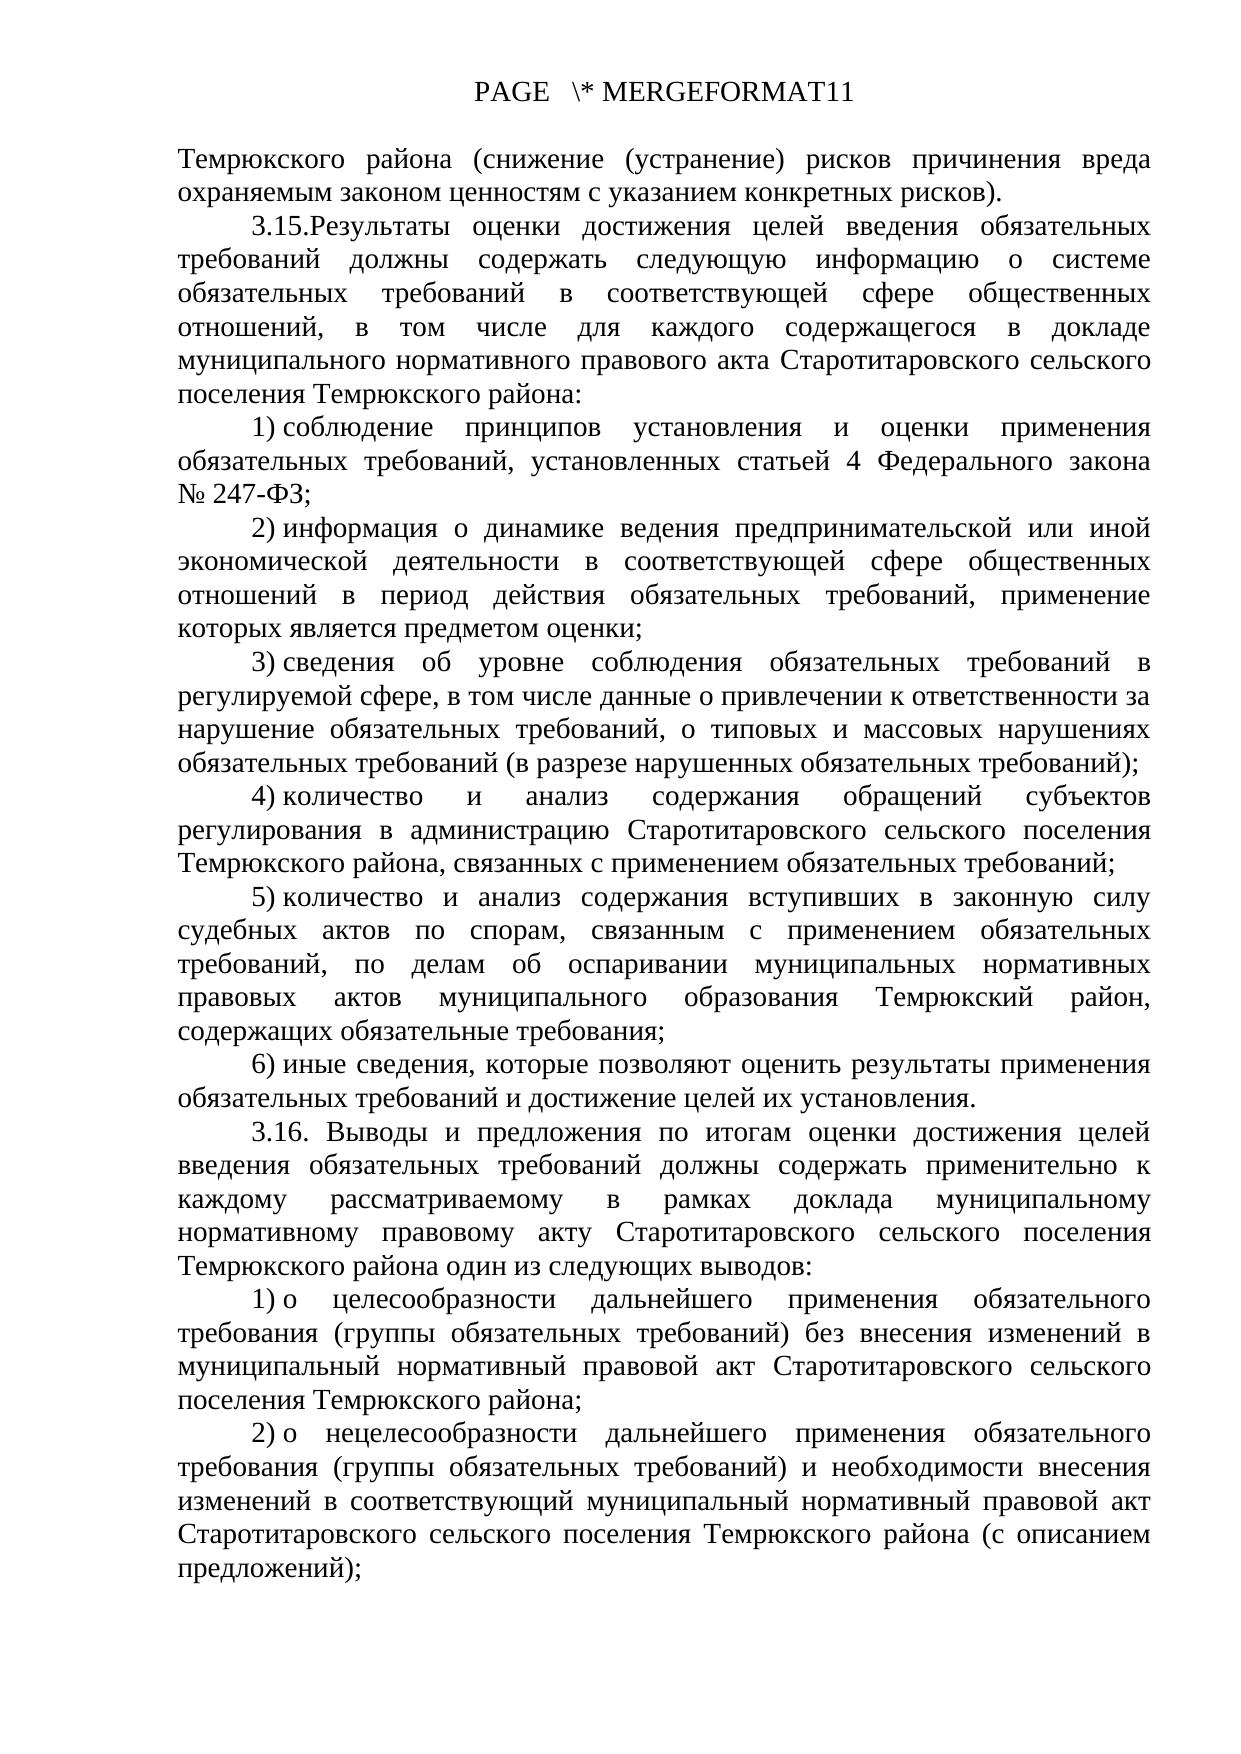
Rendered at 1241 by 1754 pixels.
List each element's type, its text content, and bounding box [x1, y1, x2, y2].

text 1) соблюдение принципов установления и оценки применения обязательных требований, установленных статьей 4 Федерального закона № 247-ФЗ; [177, 409, 1152, 510]
text 2) о нецелесообразности дальнейшего применения обязательного требования (группы обязательных требований) и необходимости внесения изменений в соответствующий муниципальный нормативный правовой акт Старотитаровского сельского поселения Темрюкского района (с описанием предложений); [177, 1416, 1152, 1583]
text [177, 141, 1152, 208]
text 3.16. Выводы и предложения по итогам оценки достижения целей введения обязательных требований должны содержать применительно к каждому рассматриваемому в рамках доклада муниципальному нормативному правовому акту Старотитаровского сельского поселения Темрюкского района один из следующих выводов: [177, 1114, 1152, 1281]
text 6) иные сведения, которые позволяют оценить результаты применения обязательных требований и достижение целей их установления. [177, 1047, 1152, 1114]
text 2) информация о динамике ведения предпринимательской или иной экономической деятельности в соответствующей сфере общественных отношений в период действия обязательных требований, применение которых является предметом оценки; [177, 510, 1152, 644]
text 4) количество и анализ содержания обращений субъектов регулирования в администрацию Старотитаровского сельского поселения Темрюкского района, связанных с применением обязательных требований; [177, 778, 1152, 879]
text 5) количество и анализ содержания вступивших в законную силу судебных актов по спорам, связанным с применением обязательных требований, по делам об оспаривании муниципальных нормативных правовых актов муниципального образования Темрюкский район, содержащих обязательные требования; [177, 879, 1152, 1047]
text 3.15.Результаты оценки достижения целей введения обязательных требований должны содержать следующую информацию о системе обязательных требований в соответствующей сфере общественных отношений, в том числе для каждого содержащегося в докладе муниципального нормативного правового акта Старотитаровского сельского поселения Темрюкского района: [177, 208, 1152, 409]
text 1) о целесообразности дальнейшего применения обязательного требования (группы обязательных требований) без внесения изменений в муниципальный нормативный правовой акт Старотитаровского сельского поселения Темрюкского района; [177, 1281, 1152, 1416]
text 3) сведения об уровне соблюдения обязательных требований в регулируемой сфере, в том числе данные о привлечении к ответственности за нарушение обязательных требований, о типовых и массовых нарушениях обязательных требований (в разрезе нарушенных обязательных требований); [177, 644, 1152, 778]
